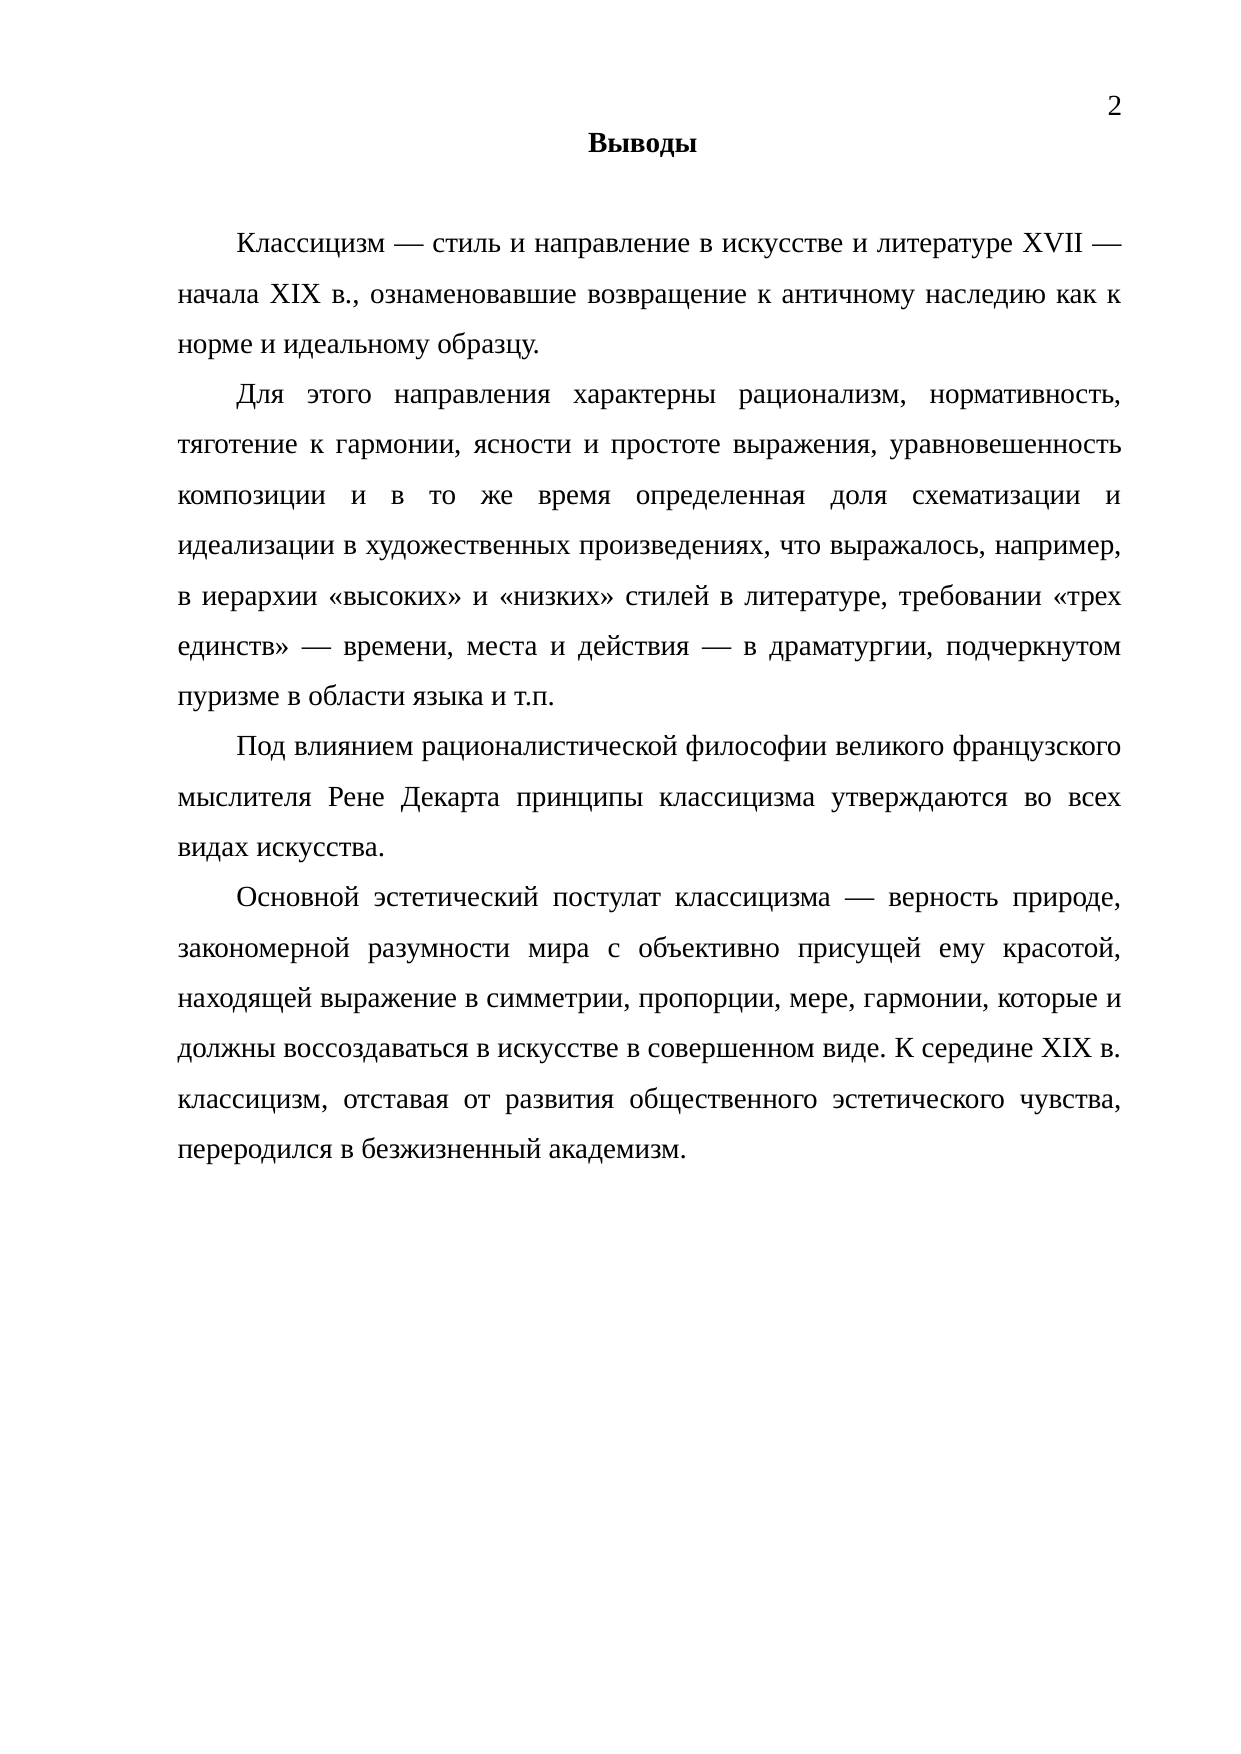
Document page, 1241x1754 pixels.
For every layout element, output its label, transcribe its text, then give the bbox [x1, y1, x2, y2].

text Для этого направления характерны рационализм, нормативность, тяготение к гармонии, ясности и простоте выражения, уравновешенность композиции и в то же время определенная доля схематизации и идеализации в художественных произведениях, что выражалось, например, в иерархии «высоких» и «низких» стилей в литературе, требовании «трех единств» — времени, места и действия — в драматургии, подчеркнутом пуризме в области языка и т.п. [177, 377, 1122, 712]
text Основной эстетический постулат классицизма — верность природе, закономерной разумности мира с объективно присущей ему красотой, находящей выражение в симметрии, пропорции, мере, гармонии, которые и должны воссоздаваться в искусстве в совершенном виде. К середине XIX в. классицизм, отставая от развития общественного эстетического чувства, переродился в безжизненный академизм. [177, 880, 1122, 1165]
text Классицизм — стиль и направление в искусстве и литературе XVII — начала XIX в., ознаменовавшие возвращение к античному наследию как к норме и идеальному образцу. [177, 226, 1122, 360]
subtitle Выводы [177, 125, 1122, 158]
text Под влиянием рационалистической философии великого французского мыслителя Рене Декарта принципы классицизма утверждаются во всех видах искусства. [177, 729, 1122, 863]
